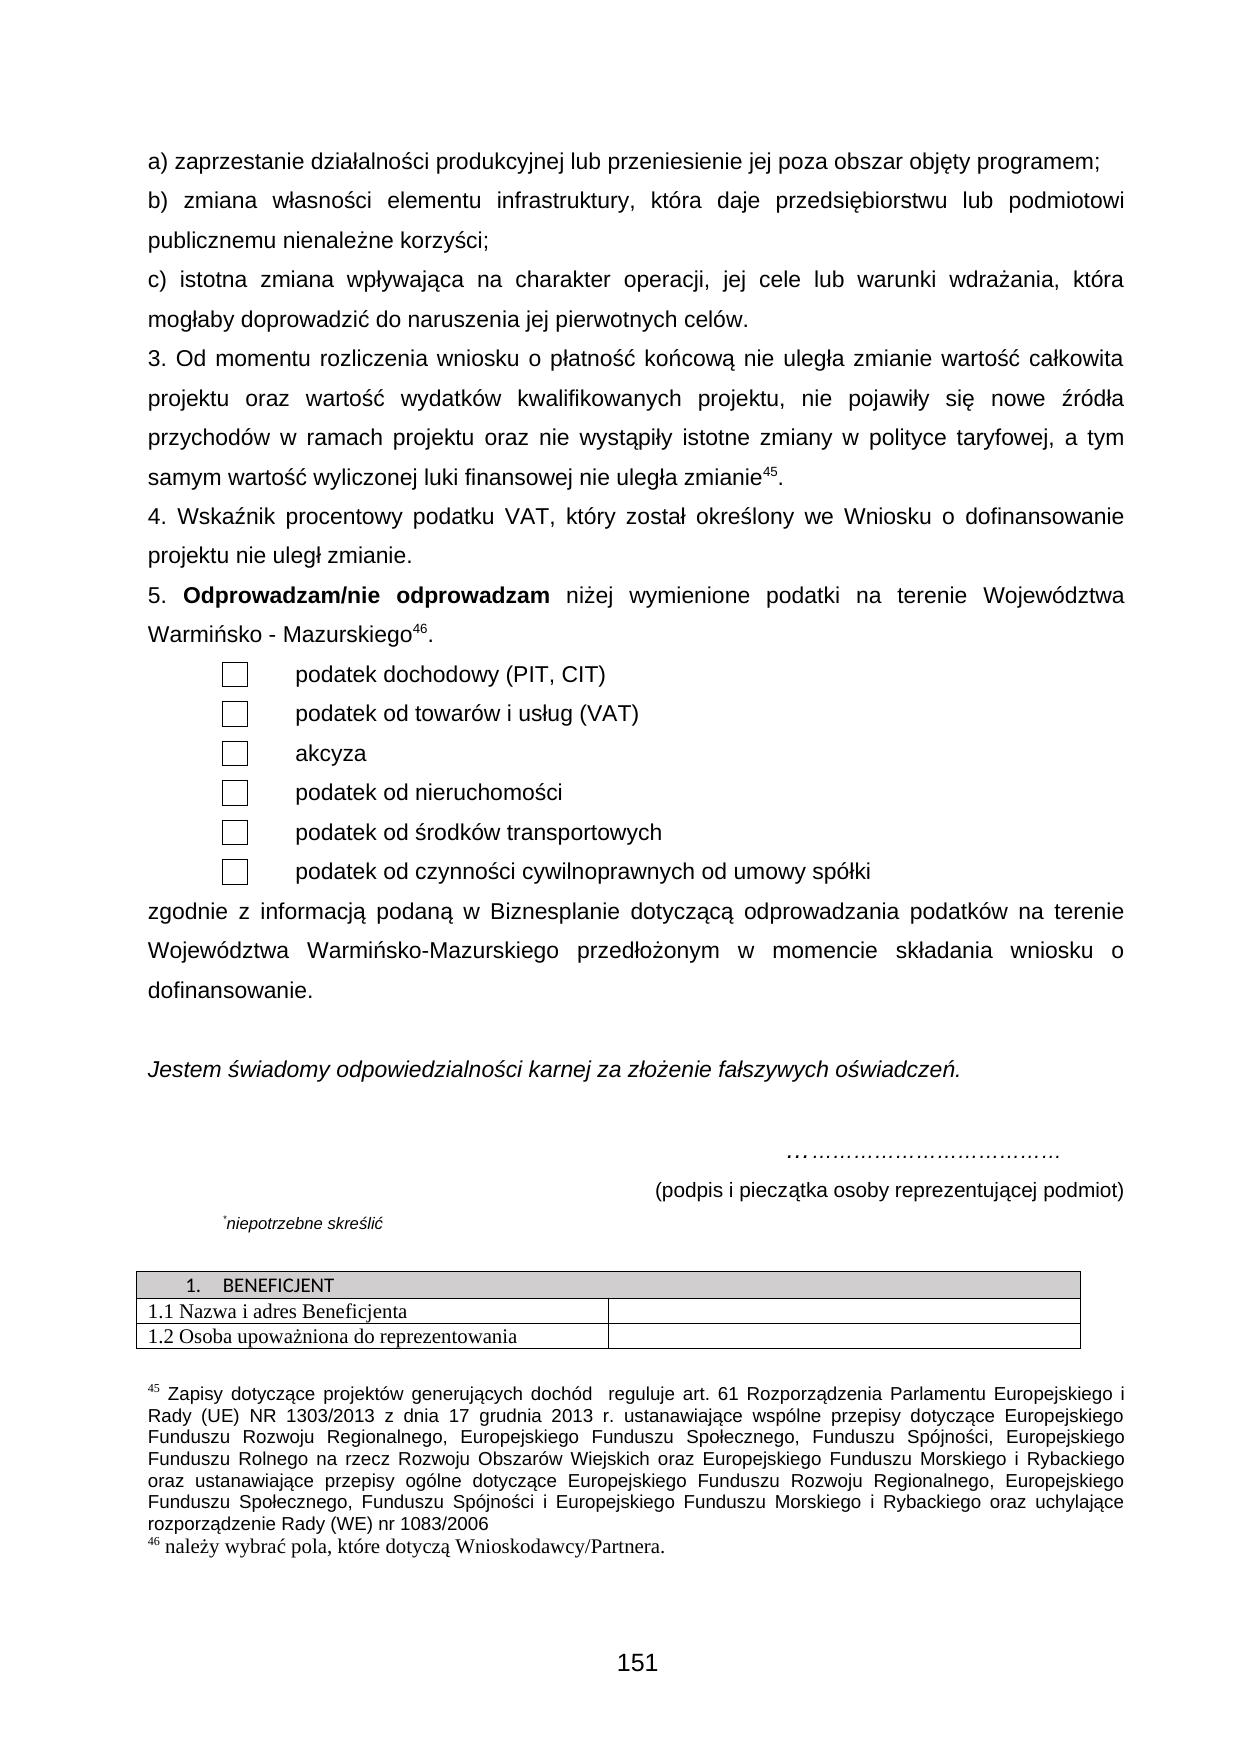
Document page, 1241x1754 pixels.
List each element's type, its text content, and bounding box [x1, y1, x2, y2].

text podatek od czynności cywilnoprawnych od umowy spółki [221, 858, 1125, 885]
text *niepotrzebne skreślić [223, 1214, 1125, 1233]
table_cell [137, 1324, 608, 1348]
text Jestem świadomy odpowiedzialności karnej za złożenie fałszywych oświadczeń. [148, 1056, 1125, 1082]
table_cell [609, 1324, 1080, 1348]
text zgodnie z informacją podaną w Biznesplanie dotyczącą odprowadzania podatków na terenie Województwa Warmińsko-Mazurskiego przedłożonym w momencie składania wniosku o dofinansowanie. [148, 898, 1125, 1003]
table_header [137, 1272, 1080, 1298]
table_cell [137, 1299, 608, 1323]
text ………………………………… [148, 1135, 1125, 1163]
text podatek dochodowy (PIT, CIT) [221, 661, 1125, 687]
text 5. Odprowadzam/nie odprowadzam niżej wymienione podatki na terenie Województwa Warmińsko - Mazurskiego. [148, 582, 1125, 648]
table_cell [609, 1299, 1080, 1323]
text c) istotna zmiana wpływająca na charakter operacji, jej cele lub warunki wdrażania, która mogłaby doprowadzić do naruszenia jej pierwotnych celów. [148, 266, 1125, 332]
text podatek od nieruchomości [221, 779, 1125, 806]
text (podpis i pieczątka osoby reprezentującej podmiot) [443, 1178, 1125, 1202]
text b) zmiana własności elementu infrastruktury, która daje przedsiębiorstwu lub podmiotowi publicznemu nienależne korzyści; [148, 187, 1125, 253]
text 4. Wskaźnik procentowy podatku VAT, który został określony we Wniosku o dofinansowanie projektu nie uległ zmianie. [148, 503, 1125, 569]
text podatek od towarów i usług (VAT) [148, 700, 1125, 727]
text akcyza [221, 740, 1125, 766]
text 3. Od momentu rozliczenia wniosku o płatność końcową nie uległa zmianie wartość całkowita projektu oraz wartość wydatków kwalifikowanych projektu, nie pojawiły się nowe źródła przychodów w ramach projektu oraz nie wystąpiły istotne zmiany w polityce taryfowej, a tym samym wartość wyliczonej luki finansowej nie uległa zmianie. [148, 345, 1125, 490]
text a) zaprzestanie działalności produkcyjnej lub przeniesienie jej poza obszar objęty programem; [148, 148, 1125, 174]
text podatek od środków transportowych [221, 819, 1125, 845]
